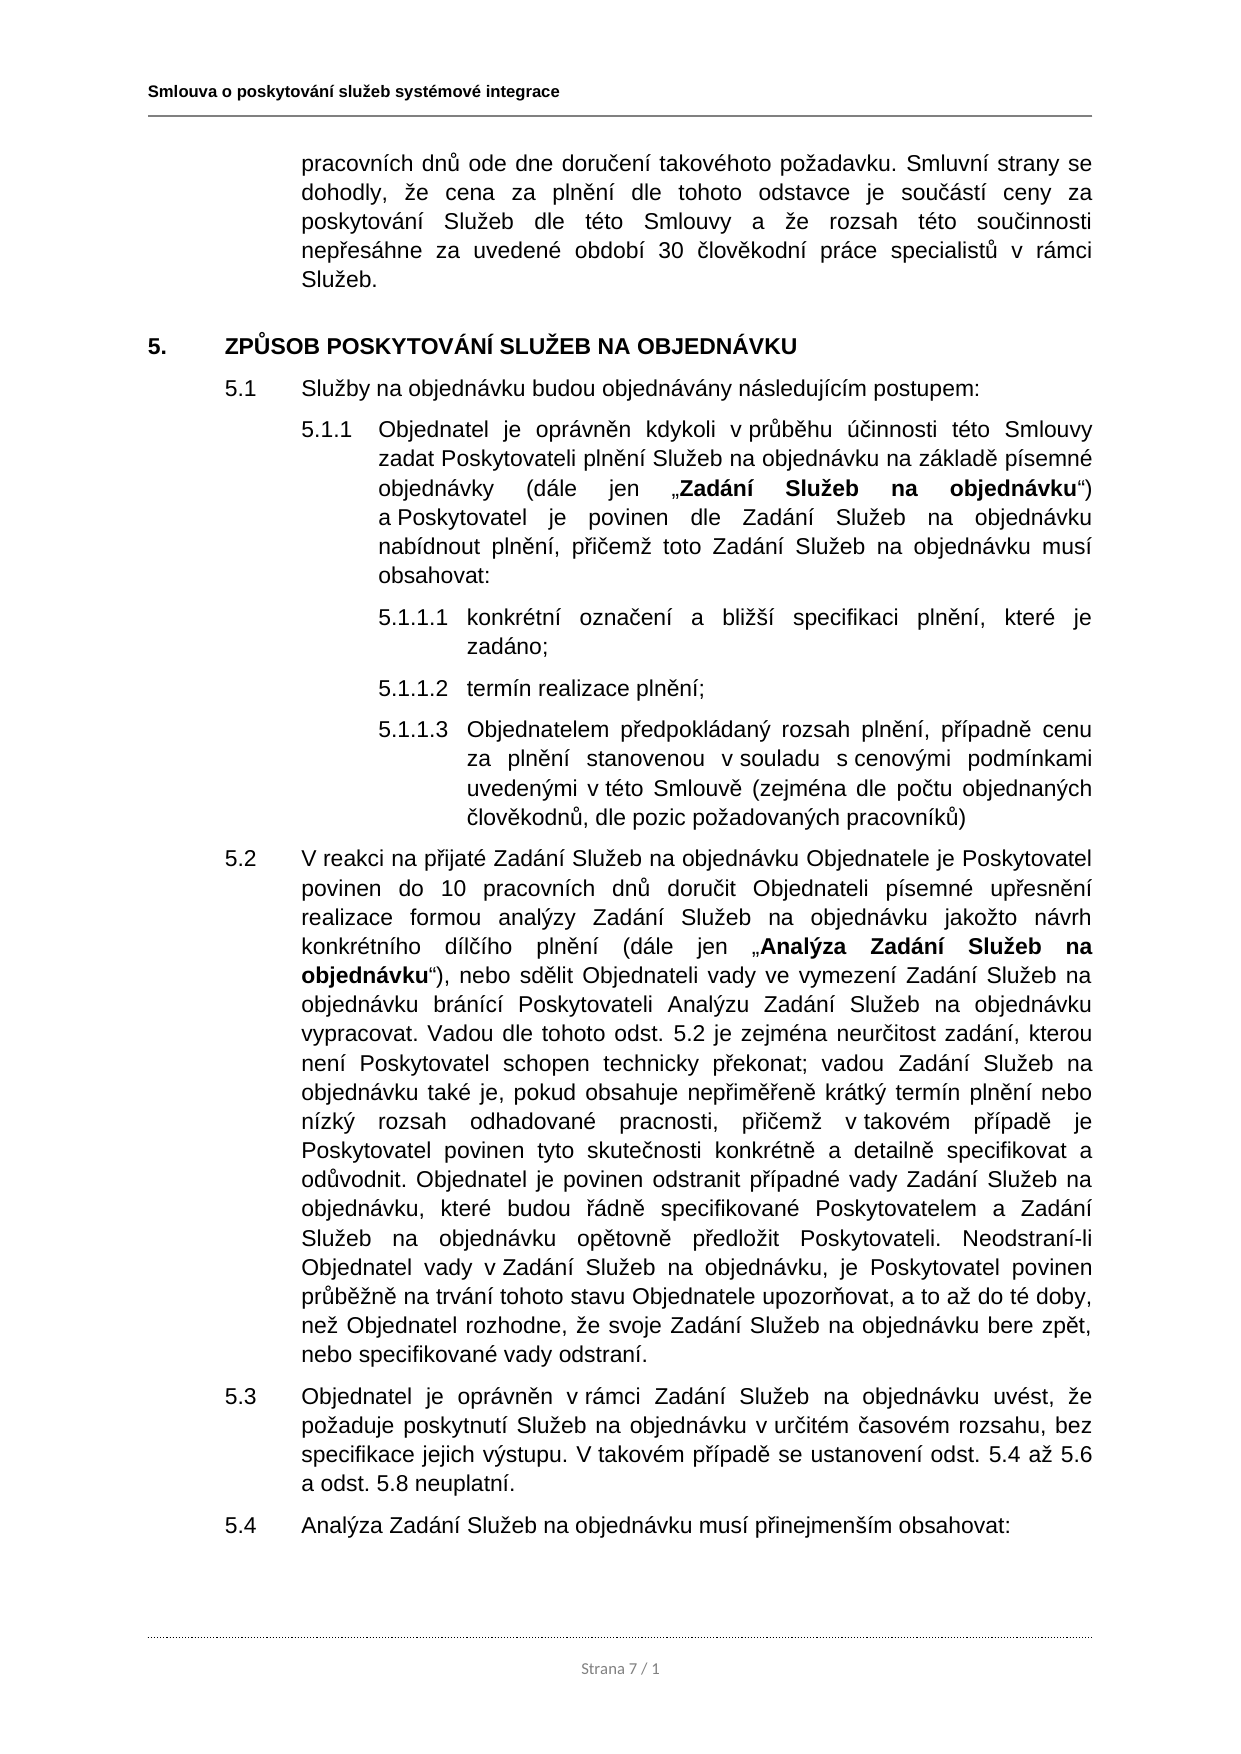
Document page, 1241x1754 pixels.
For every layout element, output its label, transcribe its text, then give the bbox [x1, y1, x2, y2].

text Analýza Zadání Služeb na objednávku musí přinejmenším obsahovat: [224, 1510, 1092, 1539]
list Objednatelem předpokládaný rozsah plnění, případně cenu za plnění stanovenou v souladu s cenovými podmínkami uvedenými v této Smlouvě (zejména dle počtu objednaných člověkodnů, dle pozic požadovaných pracovníků) [378, 714, 1092, 831]
text Služby na objednávku budou objednávány následujícím postupem: [224, 373, 1092, 402]
list termín realizace plnění; [378, 673, 1092, 702]
text V reakci na přijaté Zadání Služeb na objednávku Objednatele je Poskytovatel povinen do 10 pracovních dnů doručit Objednateli písemné upřesnění realizace formou analýzy Zadání Služeb na objednávku jakožto návrh konkrétního dílčího plnění (dále jen „Analýza Zadání Služeb na objednávku“), nebo sdělit Objednateli vady ve vymezení Zadání Služeb na objednávku bránící Poskytovateli Analýzu Zadání Služeb na objednávku vypracovat. Vadou dle tohoto odst. 5.2 je zejména neurčitost zadání, kterou není Poskytovatel schopen technicky překonat; vadou Zadání Služeb na objednávku také je, pokud obsahuje nepřiměřeně krátký termín plnění nebo nízký rozsah odhadované pracnosti, přičemž v takovém případě je Poskytovatel povinen tyto skutečnosti konkrétně a detailně specifikovat a odůvodnit. Objednatel je povinen odstranit případné vady Zadání Služeb na objednávku, které budou řádně specifikované Poskytovatelem a Zadání Služeb na objednávku opětovně předložit Poskytovateli. Neodstraní-li Objednatel vady v Zadání Služeb na objednávku, je Poskytovatel povinen průběžně na trvání tohoto stavu Objednatele upozorňovat, a to až do té doby, než Objednatel rozhodne, že svoje Zadání Služeb na objednávku bere zpět, nebo specifikované vady odstraní. [224, 843, 1092, 1368]
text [224, 148, 1092, 293]
text Objednatel je oprávněn v rámci Zadání Služeb na objednávku uvést, že požaduje poskytnutí Služeb na objednávku v určitém časovém rozsahu, bez specifikace jejich výstupu. V takovém případě se ustanovení odst. 5.4 až 5.6 a odst. 5.8 neuplatní. [224, 1381, 1092, 1498]
list Objednatel je oprávněn kdykoli v průběhu účinnosti této Smlouvy zadat Poskytovateli plnění Služeb na objednávku na základě písemné objednávky (dále jen „Zadání Služeb na objednávku“) a Poskytovatel je povinen dle Zadání Služeb na objednávku nabídnout plnění, přičemž toto Zadání Služeb na objednávku musí obsahovat: [301, 414, 1092, 589]
list konkrétní označení a bližší specifikaci plnění, které je zadáno; [378, 602, 1092, 660]
text ZPŮSOB POSKYTOVÁNÍ SLUŽEB NA OBJEDNÁVKU [148, 331, 1092, 360]
